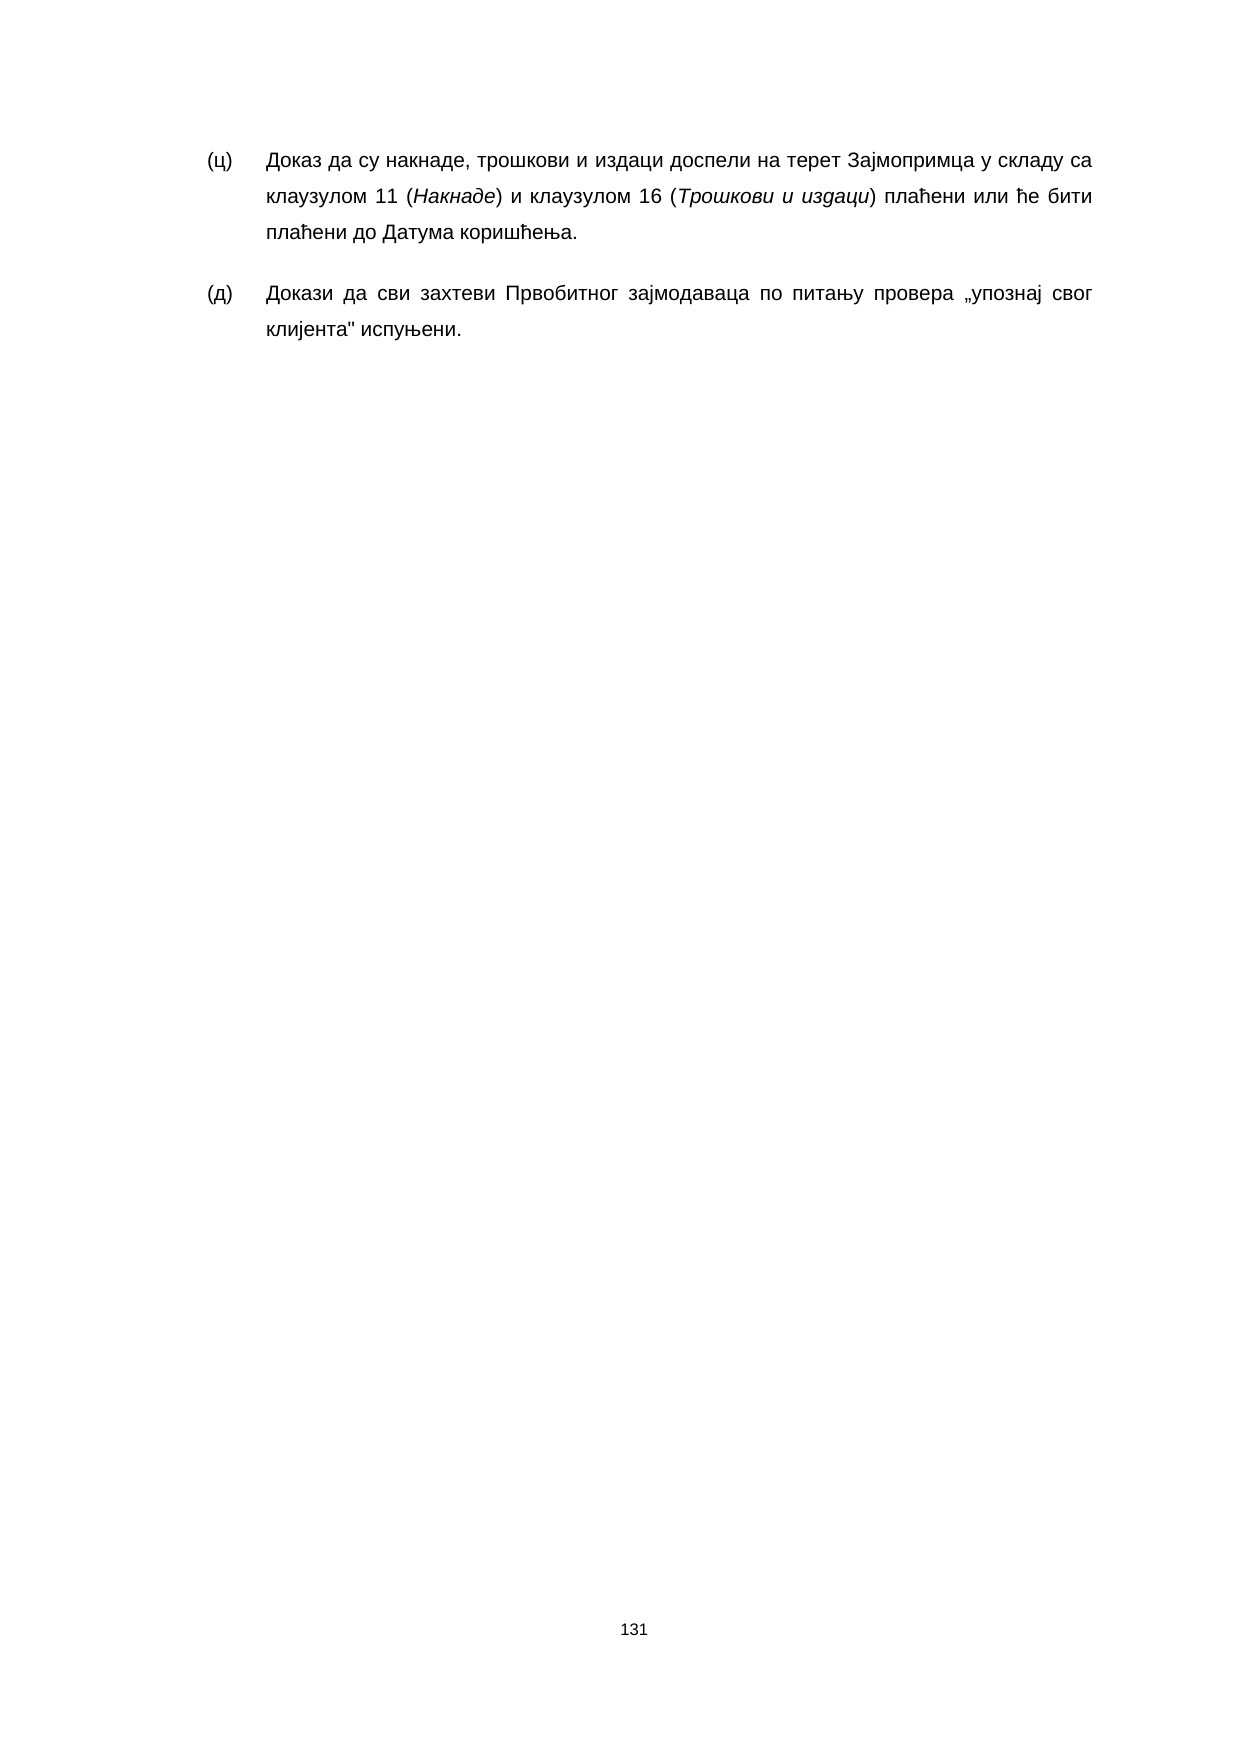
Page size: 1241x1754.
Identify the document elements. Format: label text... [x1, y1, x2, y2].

list (д) Докази да сви захтеви Првобитног зајмодаваца по питању провера „упознај свог клијента" испуњени. [207, 281, 1092, 340]
list (ц) Доказ да су накнаде, трошкови и издаци доспели на терет Зајмопримца у складу са клаузулом 11 (Накнаде) и клаузулом 16 (Трошкови и издаци) плаћени или ће бити плаћени до Датума коришћења. [207, 148, 1092, 243]
